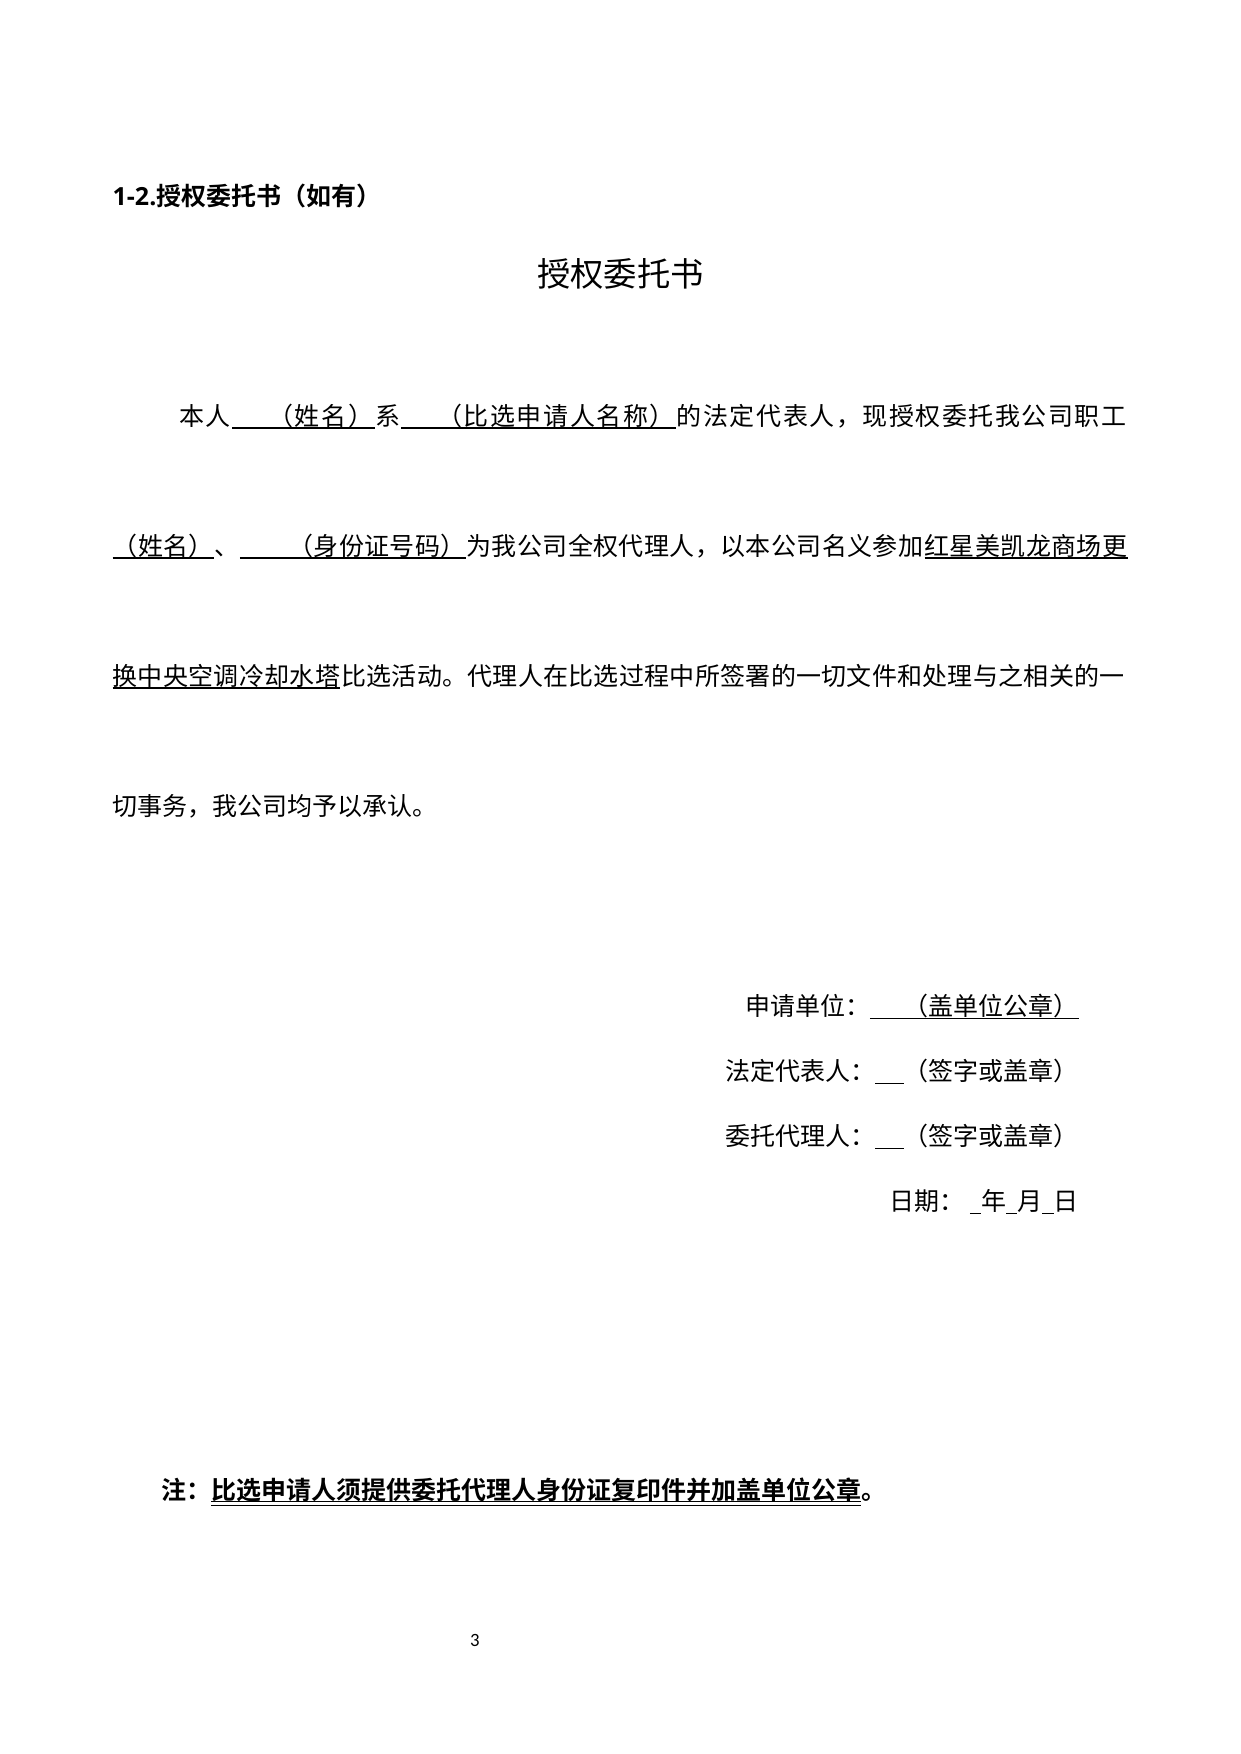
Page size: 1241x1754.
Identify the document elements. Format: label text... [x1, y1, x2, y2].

text 法定代表人： （签字或盖章） [112, 1037, 1078, 1102]
text 委托代理人： （签字或盖章） [112, 1102, 1078, 1167]
text 1-2.授权委托书（如有） [112, 162, 1128, 227]
text 授权委托书 [112, 239, 1128, 304]
text 注：比选申请人须提供委托代理人身份证复印件并加盖单位公章。 [119, 1456, 1121, 1521]
text 本人 （姓名）系 （比选申请人名称）的法定代表人，现授权委托我公司职工 （姓名）、 （身份证号码）为我公司全权代理人，以本公司名义参加红星美凯龙商场更换中央空调冷却水塔比选活动。代理人在比选过程中所签署的一切文件和处理与之相关的一切事务，我公司均予以承认。 [112, 382, 1128, 837]
text 申请单位： （盖单位公章） [112, 972, 1078, 1037]
text 日期： 年 月 日 [112, 1167, 1078, 1232]
